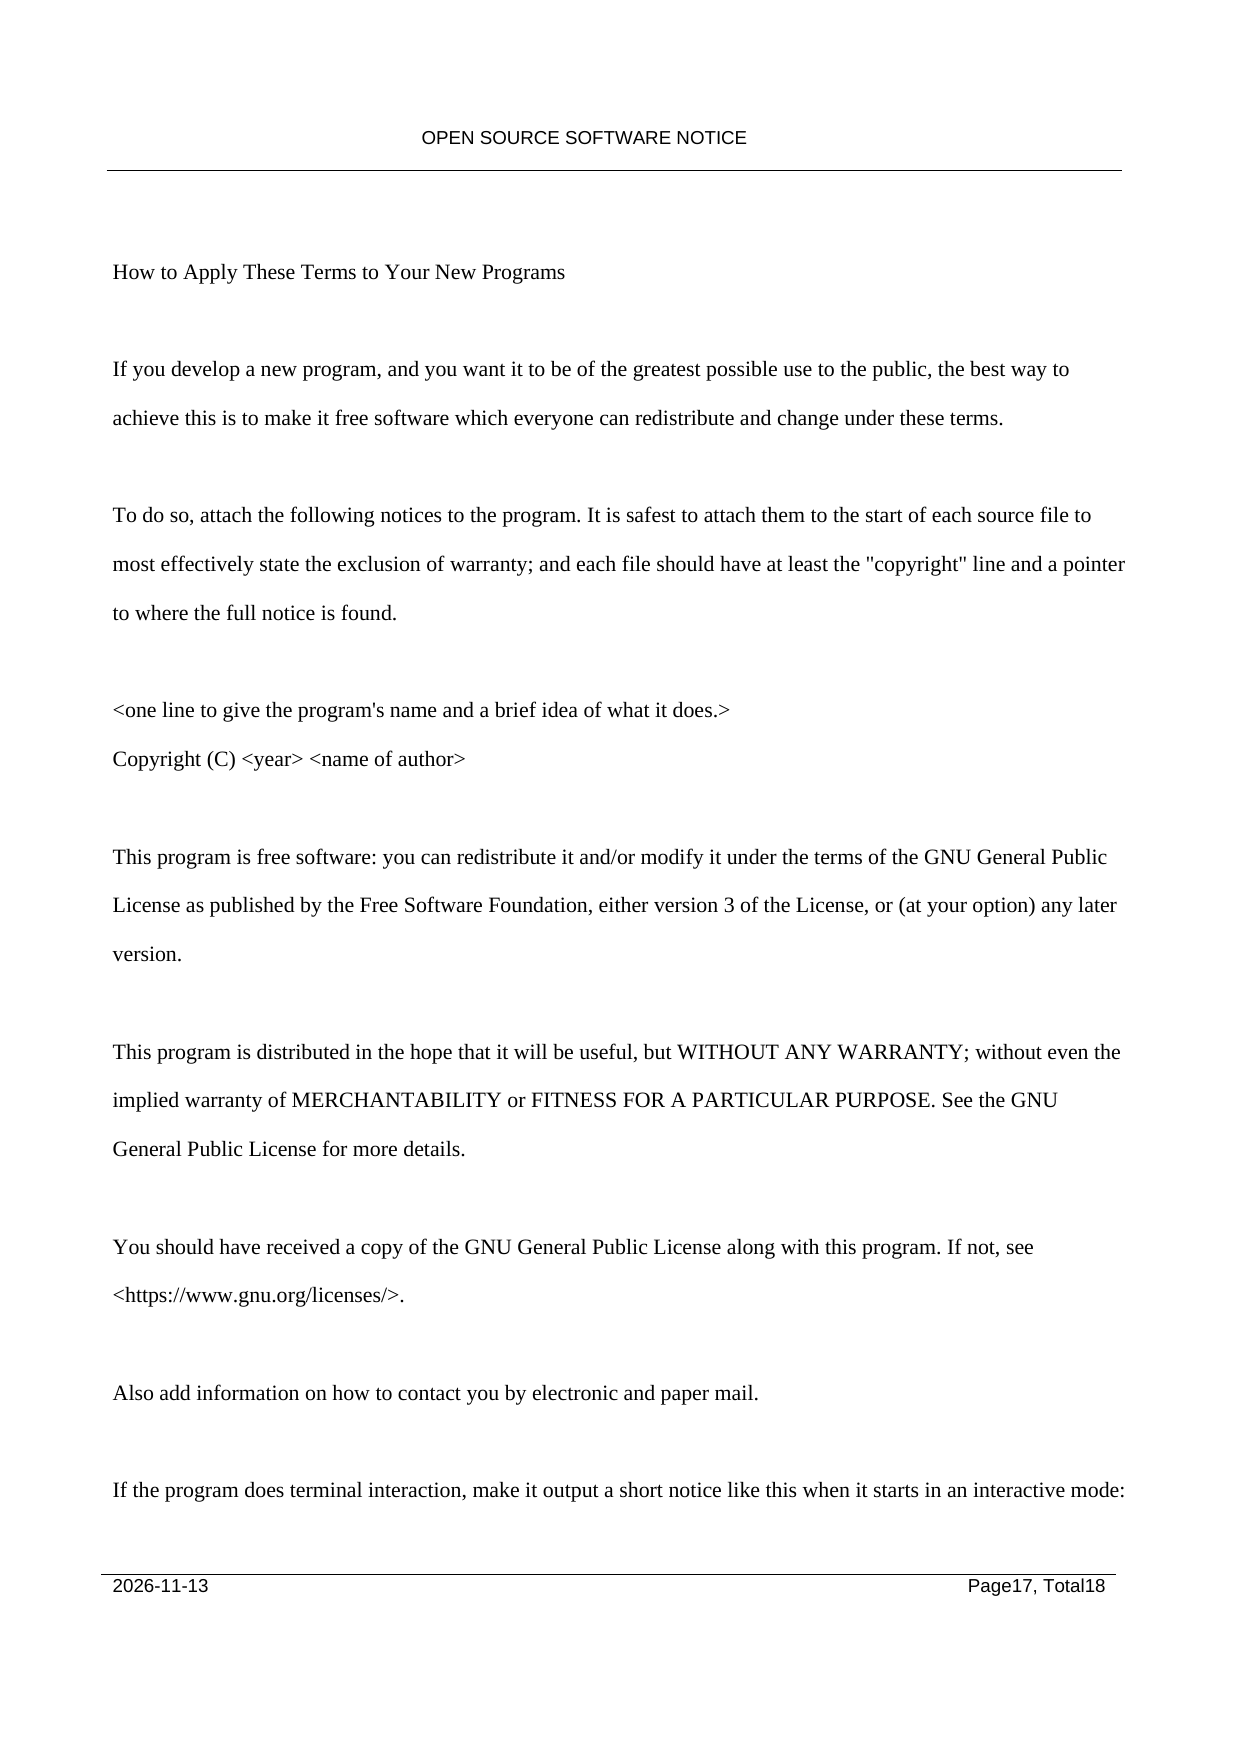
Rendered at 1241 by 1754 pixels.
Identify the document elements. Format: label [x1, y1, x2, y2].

text [112, 206, 1128, 1506]
